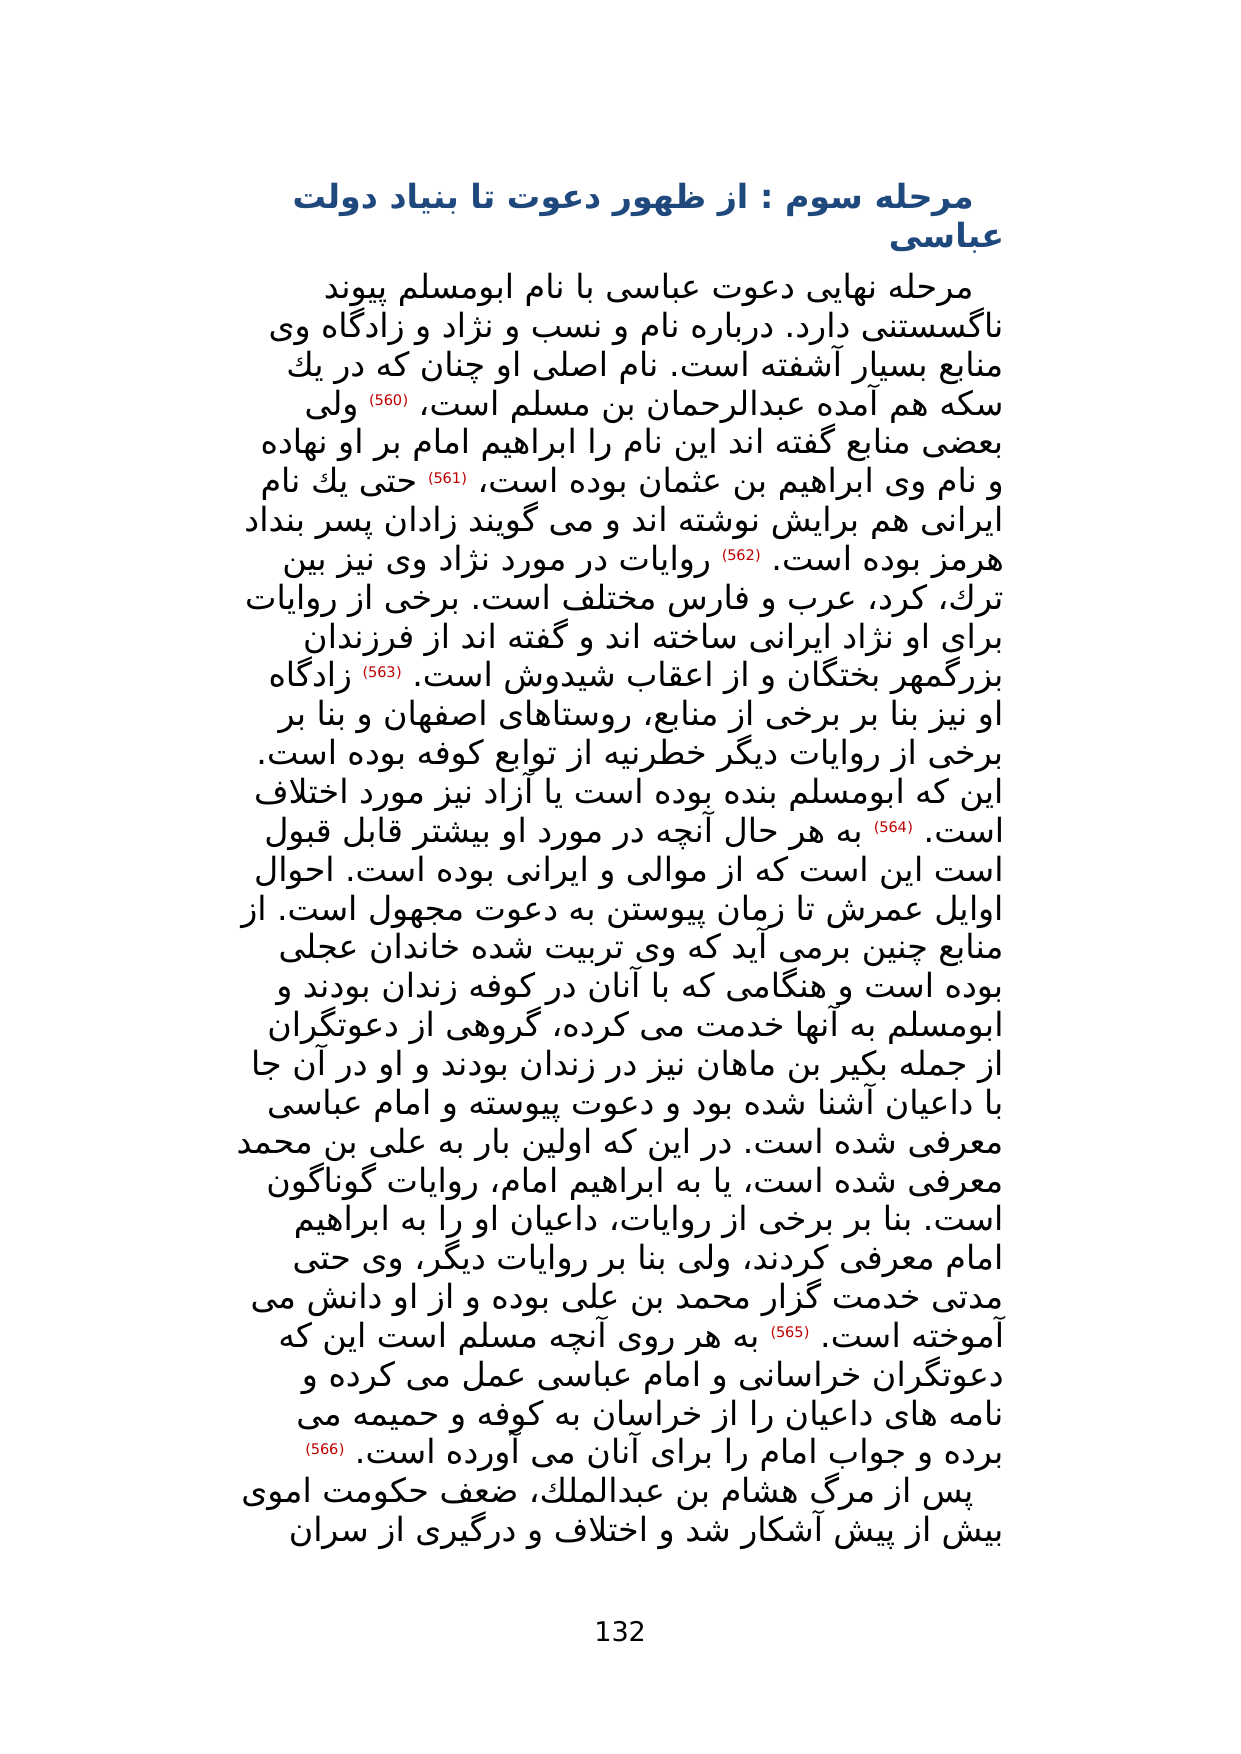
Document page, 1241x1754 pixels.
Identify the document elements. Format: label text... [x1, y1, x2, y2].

text مرحله نهايى دعوت عباسى با نام ابومسلم پيوند ناگسستنى دارد. درباره نام و نسب و نژاد و زادگاه وى منابع بسيار آشفته است. نام اصلى او چنان كه در يك سكه هم آمده عبدالرحمان بن مسلم است، (560) ولى بعضى منابع گفته اند اين نام را ابراهيم امام بر او نهاده و نام وى ابراهيم بن عثمان بوده است، (561) حتى يك نام ايرانى هم برايش نوشته اند و مى گويند زادان پسر بنداد هرمز بوده است. (562) روايات در مورد نژاد وى نيز بين ترك، كرد، عرب و فارس مختلف است. برخى از روايات براى او نژاد ايرانى ساخته اند و گفته اند از فرزندان بزرگمهر بختگان و از اعقاب شيدوش است. (563) زادگاه او نيز بنا بر برخى از منابع، روستاهاى اصفهان و بنا بر برخى از روايات ديگر خطرنيه از توابع كوفه بوده است. اين كه ابومسلم بنده بوده است يا آزاد نيز مورد اختلاف است. (564) به هر حال آنچه در مورد او بيشتر قابل قبول است اين است كه از موالى و ايرانى بوده است. احوال اوايل عمرش تا زمان پيوستن به دعوت مجهول است. از منابع چنين برمى آيد كه وى تربيت شده خاندان عجلى بوده است و هنگامى كه با آنان در كوفه زندان بودند و ابومسلم به آنها خدمت مى كرده، گروهى از دعوتگران از جمله بكير بن ماهان نيز در زندان بودند و او در آن جا با داعيان آشنا شده بود و دعوت پيوسته و امام عباسى معرفى شده است. در اين كه اولين بار به على بن محمد معرفى شده است، يا به ابراهيم امام، روايات گوناگون است. بنا بر برخى از روايات، داعيان او را به ابراهيم امام معرفى كردند، ولى بنا بر روايات ديگر، وى حتى مدتى خدمت گزار محمد بن على بوده و از او دانش مى آموخته است. (565) به هر روى آنچه مسلم است اين كه دعوتگران خراسانى و امام عباسى عمل مى كرده و نامه هاى داعيان را از خراسان به كوفه و حميمه مى برده و جواب امام را براى آنان مى آورده است. (566) [236, 267, 1004, 1472]
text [236, 1472, 1004, 1549]
subtitle مرحله سوم : از ظهور دعوت تا بنياد دولت عباسى [236, 177, 1004, 255]
